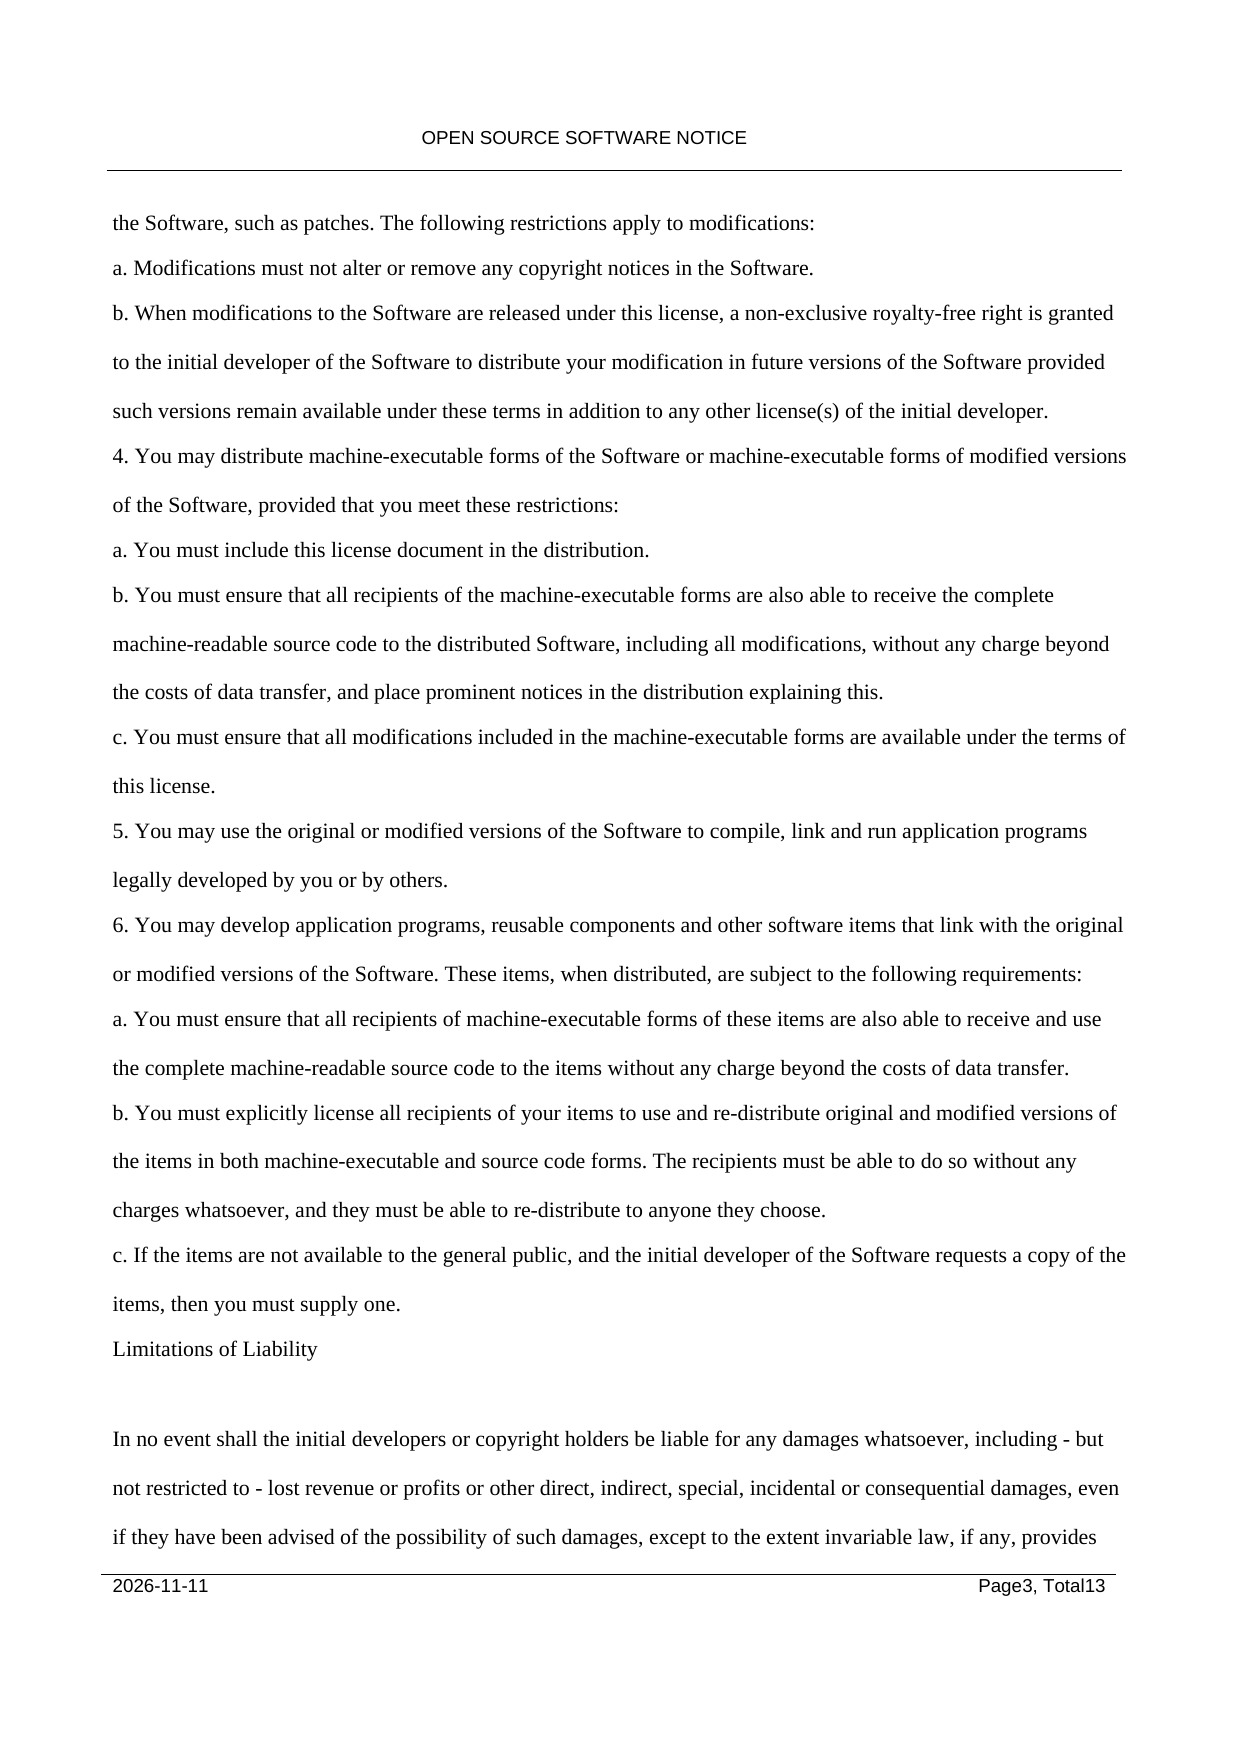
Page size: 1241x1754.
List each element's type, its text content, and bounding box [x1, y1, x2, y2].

text 4. You may distribute machine-executable forms of the Software or machine-executable forms of modified versions of the Software, provided that you meet these restrictions: [112, 439, 1128, 520]
text c. You must ensure that all modifications included in the machine-executable forms are available under the terms of this license. [112, 721, 1128, 802]
text b. When modifications to the Software are released under this license, a non-exclusive royalty-free right is granted to the initial developer of the Software to distribute your modification in future versions of the Software provided such versions remain available under these terms in addition to any other license(s) of the initial developer. [112, 297, 1128, 427]
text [112, 206, 1128, 239]
text c. If the items are not available to the general public, and the initial developer of the Software requests a copy of the items, then you must supply one. [112, 1239, 1128, 1320]
text 5. You may use the original or modified versions of the Software to compile, link and run application programs legally developed by you or by others. [112, 814, 1128, 896]
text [112, 1423, 1128, 1553]
text a. You must include this license document in the distribution. [112, 533, 1128, 566]
text b. You must ensure that all recipients of the machine-executable forms are also able to receive the complete machine-readable source code to the distributed Software, including all modifications, without any charge beyond the costs of data transfer, and place prominent notices in the distribution explaining this. [112, 578, 1128, 708]
text 6. You may develop application programs, reusable components and other software items that link with the original or modified versions of the Software. These items, when distributed, are subject to the following requirements: [112, 908, 1128, 990]
text Limitations of Liability [112, 1333, 1128, 1365]
text a. Modifications must not alter or remove any copyright notices in the Software. [112, 251, 1128, 284]
text b. You must explicitly license all recipients of your items to use and re-distribute original and modified versions of the items in both machine-executable and source code forms. The recipients must be able to do so without any charges whatsoever, and they must be able to re-distribute to anyone they choose. [112, 1096, 1128, 1226]
text a. You must ensure that all recipients of machine-executable forms of these items are also able to receive and use the complete machine-readable source code to the items without any charge beyond the costs of data transfer. [112, 1002, 1128, 1083]
